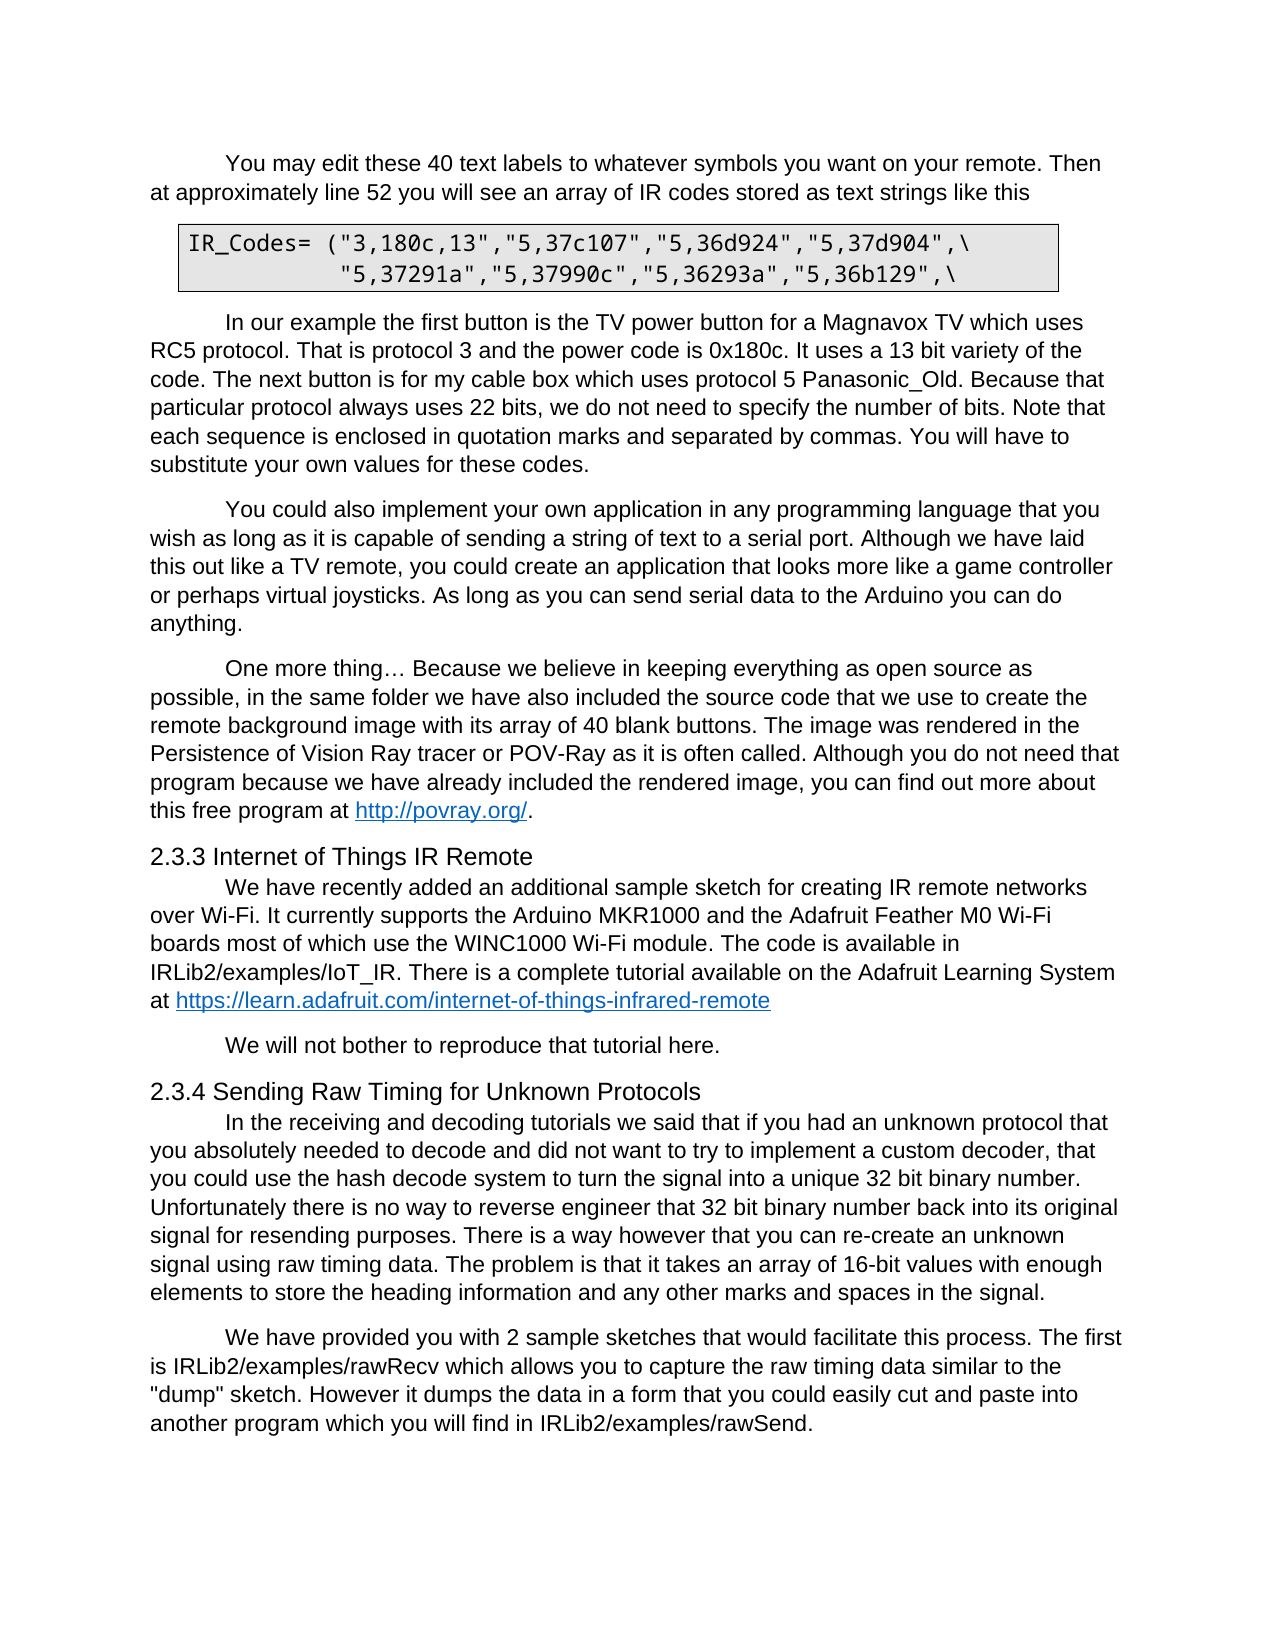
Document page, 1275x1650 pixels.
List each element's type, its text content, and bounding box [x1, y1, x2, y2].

text We will not bother to reproduce that tutorial here. [150, 1032, 1125, 1059]
text You may edit these 40 text labels to whatever symbols you want on your remote. Then at approximately line 52 you will see an array of IR codes stored as text strings like this [150, 150, 1125, 205]
subtitle 2.3.4 Sending Raw Timing for Unknown Protocols [150, 1077, 1125, 1106]
text In our example the first button is the TV power button for a Magnavox TV which uses RC5 protocol. That is protocol 3 and the power code is 0x180c. It uses a 13 bit variety of the code. The next button is for my cable box which uses protocol 5 Panasonic_Old. Because that particular protocol always uses 22 bits, we do not need to specify the number of bits. Note that each sequence is enclosed in quotation marks and separated by commas. You will have to substitute your own values for these codes. [150, 309, 1125, 477]
text "5,37291a","5,37990c","5,36293a","5,36b129",\ [179, 255, 1058, 291]
subtitle 2.3.3 Internet of Things IR Remote [150, 842, 1125, 871]
text You could also implement your own application in any programming language that you wish as long as it is capable of sending a string of text to a serial port. Although we have laid this out like a TV remote, you could create an application that looks more like a game controller or perhaps virtual joysticks. As long as you can send serial data to the Arduino you can do anything. [150, 496, 1125, 636]
text We have recently added an additional sample sketch for creating IR remote networks over Wi-Fi. It currently supports the Arduino MKR1000 and the Adafruit Feather M0 Wi-Fi boards most of which use the WINC1000 Wi-Fi module. The code is available in IRLib2/examples/IoT_IR. There is a complete tutorial available on the Adafruit Learning System at https://learn.adafruit.com/internet-of-things-infrared-remote [150, 873, 1125, 1013]
text In the receiving and decoding tutorials we said that if you had an unknown protocol that you absolutely needed to decode and did not want to try to implement a custom decoder, that you could use the hash decode system to turn the signal into a unique 32 bit binary number. Unfortunately there is no way to reverse engineer that 32 bit binary number back into its original signal for resending purposes. There is a way however that you can re-create an unknown signal using raw timing data. The problem is that it takes an array of 16-bit values with enough elements to store the heading information and any other marks and spaces in the signal. [150, 1108, 1125, 1305]
text IR_Codes= ("3,180c,13","5,37c107","5,36d924","5,37d904",\ [179, 225, 1058, 255]
text One more thing… Because we believe in keeping everything as open source as possible, in the same folder we have also included the source code that we use to create the remote background image with its array of 40 blank buttons. The image was rendered in the Persistence of Vision Ray tracer or POV-Ray as it is often called. Although you do not need that program because we have already included the rendered image, you can find out more about this free program at http://povray.org/. [150, 655, 1125, 824]
text We have provided you with 2 sample sketches that would facilitate this process. The first is IRLib2/examples/rawRecv which allows you to capture the raw timing data similar to the "dump" sketch. However it dumps the data in a form that you could easily cut and paste into another program which you will find in IRLib2/examples/rawSend. [150, 1324, 1125, 1436]
